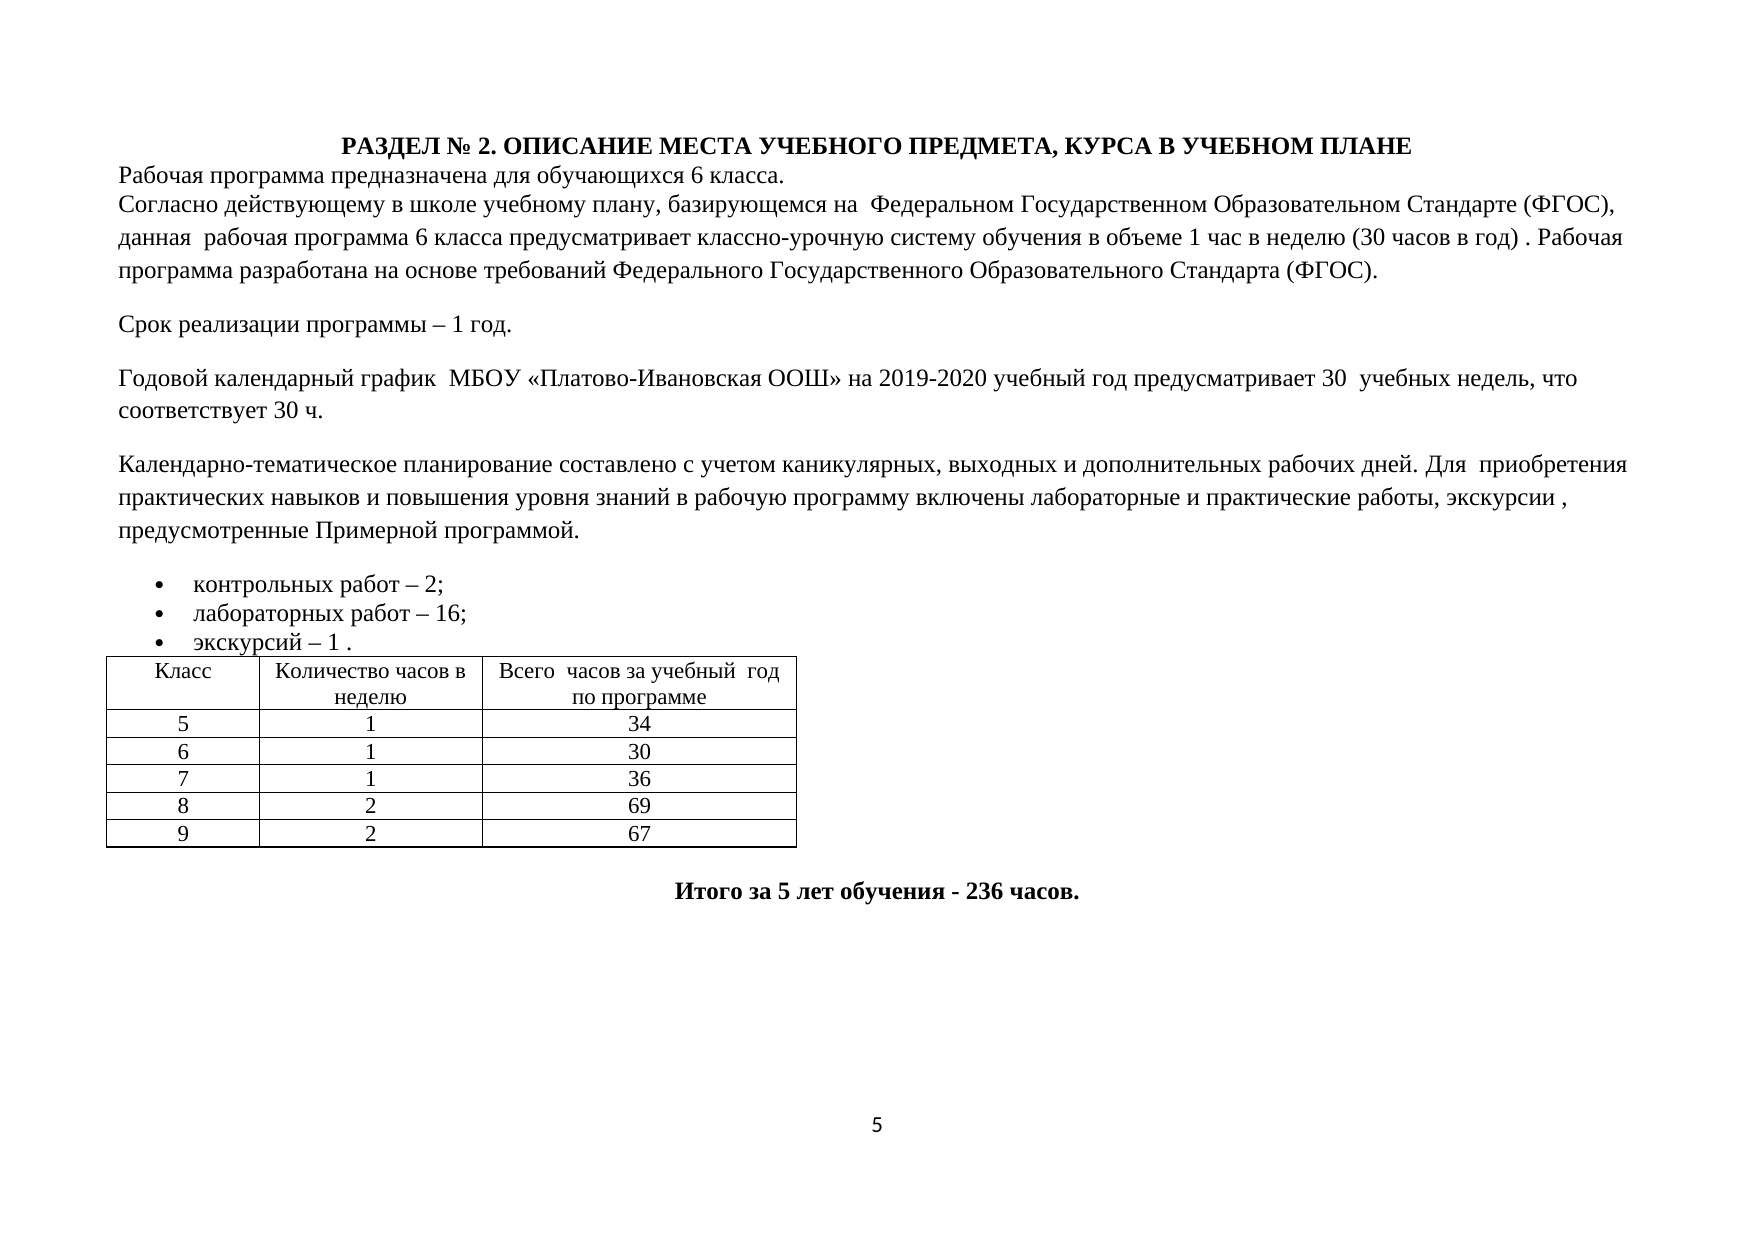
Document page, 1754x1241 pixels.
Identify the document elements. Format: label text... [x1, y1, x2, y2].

table_cell 67 [483, 820, 796, 846]
table_cell 5 [107, 710, 259, 737]
table_cell 7 [107, 765, 259, 792]
list лабораторных работ – 16; [156, 598, 1636, 627]
table_header Всего часов за учебный год по программе [483, 657, 796, 709]
text РАЗДЕЛ № 2. ОПИСАНИЕ МЕСТА УЧЕБНОГО ПРЕДМЕТА, КУРСА В УЧЕБНОМ ПЛАНЕ [118, 131, 1636, 160]
text Календарно-тематическое планирование составлено с учетом каникулярных, выходных и дополнительных рабочих дней. Для приобретения практических навыков и повышения уровня знаний в рабочую программу включены лабораторные и практические работы, экскурсии , предусмотренные Примерной программой. [118, 449, 1636, 544]
table_cell 9 [107, 820, 259, 846]
table_cell 1 [260, 765, 482, 792]
text Рабочая программа предназначена для обучающихся 6 класса. [118, 160, 1636, 189]
list экскурсий – 1 . [156, 627, 1636, 656]
table_cell 2 [260, 820, 482, 846]
table_cell 6 [107, 738, 259, 764]
text Годовой календарный график МБОУ «Платово-Ивановская ООШ» на 2019-2020 учебный год предусматривает 30 учебных недель, что соответствует 30 ч. [118, 363, 1636, 424]
text Согласно действующему в школе учебному плану, базирующемся на Федеральном Государственном Образовательном Стандарте (ФГОС), данная рабочая программа 6 класса предусматривает классно-урочную систему обучения в объеме 1 час в неделю (30 часов в год) . Рабочая программа разработана на основе требований Федерального Государственного Образовательного Стандарта (ФГОС). [118, 189, 1636, 284]
table_cell 34 [483, 710, 796, 737]
table_header Класс [107, 657, 259, 709]
table_cell 69 [483, 793, 796, 819]
table_cell 36 [483, 765, 796, 792]
text Срок реализации программы – 1 год. [118, 309, 1636, 337]
table_cell 1 [260, 710, 482, 737]
table_header Количество часов в неделю [260, 657, 482, 709]
table_cell 8 [107, 793, 259, 819]
text Итого за 5 лет обучения - 236 часов. [118, 876, 1636, 905]
list контрольных работ – 2; [156, 569, 1636, 598]
table_cell 1 [260, 738, 482, 764]
table_cell 30 [483, 738, 796, 764]
table_cell 2 [260, 793, 482, 819]
